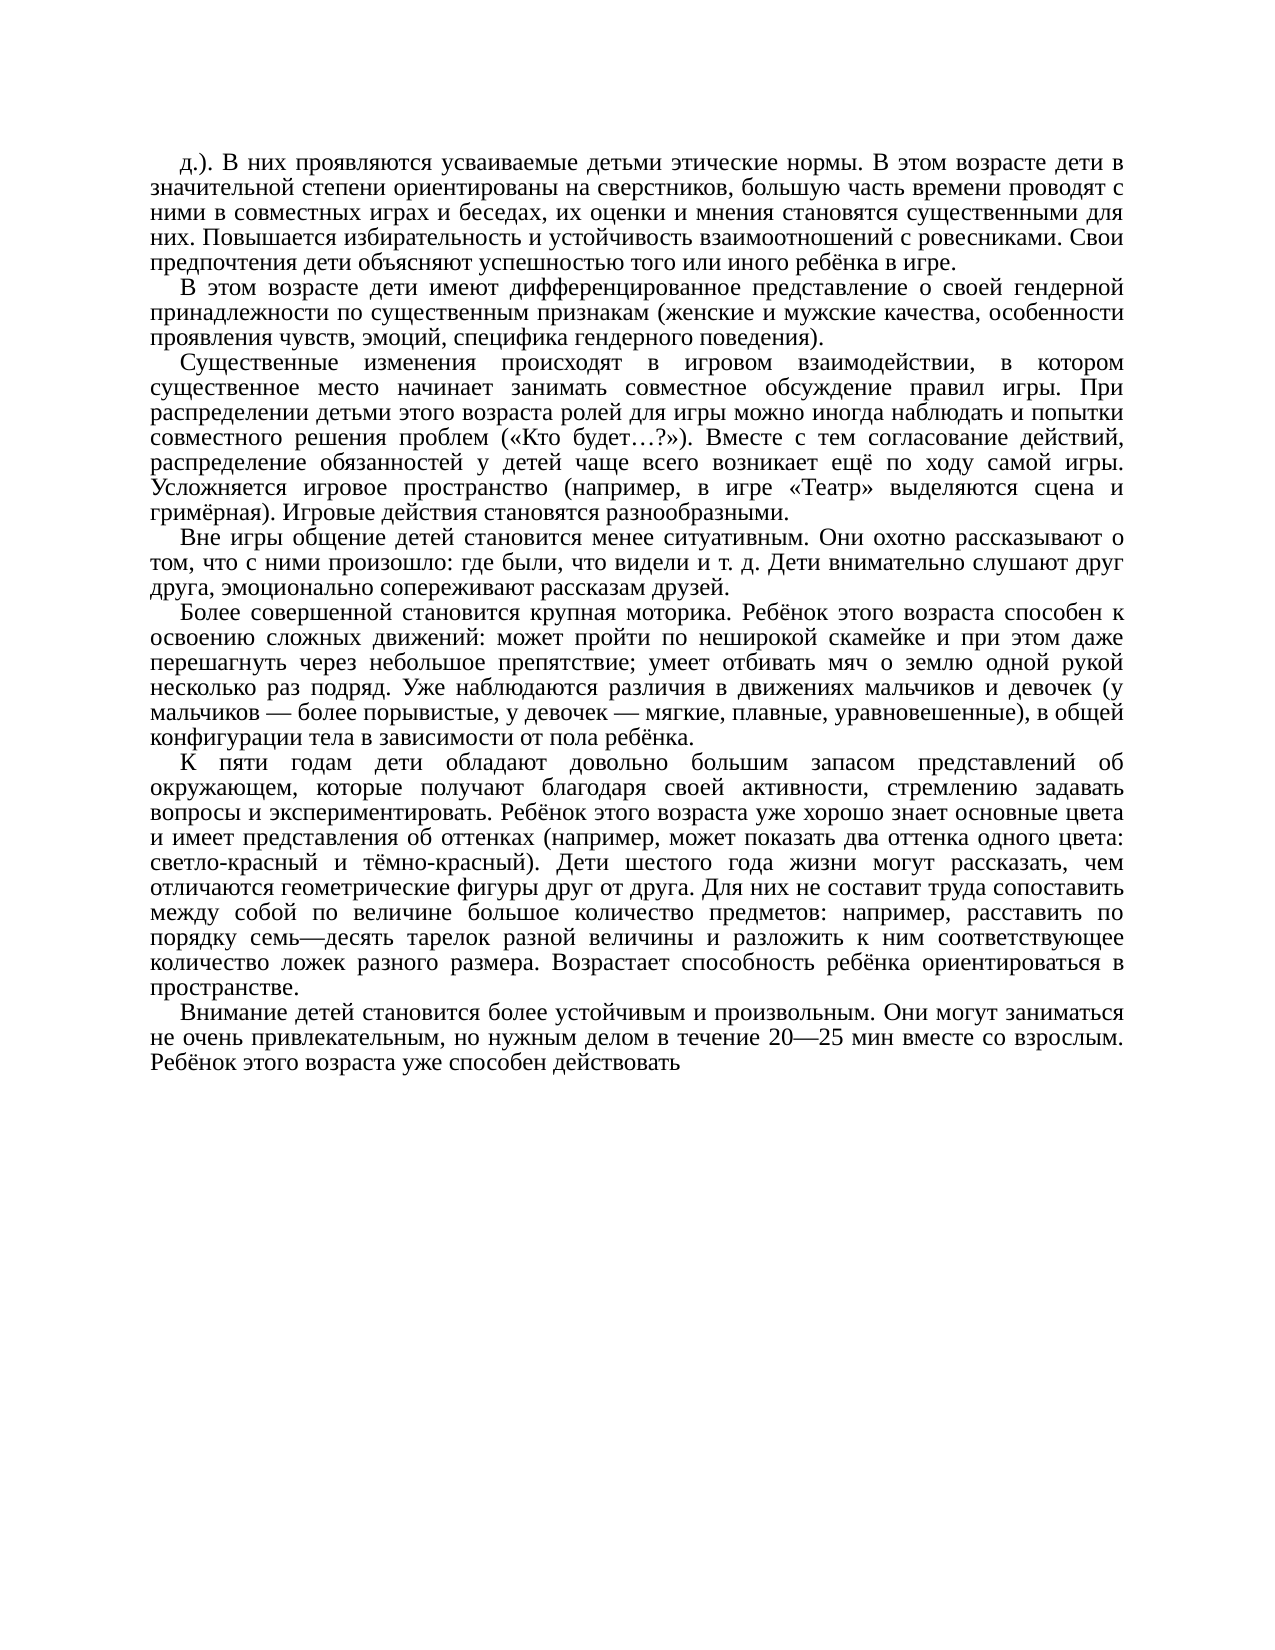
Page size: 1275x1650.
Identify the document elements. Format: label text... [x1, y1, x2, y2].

text К пяти годам дети обладают довольно большим запасом представлений об окружающем, которые получают благодаря своей активности, стремлению задавать вопросы и экспериментировать. Ребёнок этого возраста уже хорошо знает основные цвета и имеет представления об оттенках (например, может показать два оттенка одного цвета: светло-красный и тёмно-красный). Дети шестого года жизни могут рассказать, чем отличаются геометрические фигуры друг от друга. Для них не составит труда сопоставить между собой по величине большое количество предметов: например, расставить по порядку семь—десять тарелок разной величины и разложить к ним соответствующее количество ложек разного размера. Возрастает способность ребёнка ориентироваться в пространстве. [150, 750, 1125, 1000]
text Внимание детей становится более устойчивым и произвольным. Они могут заниматься не очень привлекательным, но нужным делом в течение 20—25 мин вместе со взрослым. Ребёнок этого возраста уже способен действовать [150, 1000, 1125, 1075]
text Более совершенной становится крупная моторика. Ребёнок этого возраста способен к освоению сложных движений: может пройти по неширокой скамейке и при этом даже перешагнуть через небольшое препятствие; умеет отбивать мяч о землю одной рукой несколько раз подряд. Уже наблюдаются различия в движениях мальчиков и девочек (у мальчиков — более порывистые, у девочек — мягкие, плавные, уравновешенные), в общей конфигурации тела в зависимости от пола ребёнка. [150, 600, 1125, 750]
text Существенные изменения происходят в игровом взаимодействии, в котором существенное место начинает занимать совместное обсуждение правил игры. При распределении детьми этого возраста ролей для игры можно иногда наблюдать и попытки совместного решения проблем («Кто будет…?»). Вместе с тем согласование действий, распределение обязанностей у детей чаще всего возникает ещё по ходу самой игры. Усложняется игровое пространство (например, в игре «Театр» выделяются сцена и гримёрная). Игровые действия становятся разнообразными. [150, 350, 1125, 525]
text Вне игры общение детей становится менее ситуативным. Они охотно рассказывают о том, что с ними произошло: где были, что видели и т. д. Дети внимательно слушают друг друга, эмоционально сопереживают рассказам друзей. [150, 525, 1125, 600]
text В этом возрасте дети имеют дифференцированное представление о своей гендерной принадлежности по существенным признакам (женские и мужские качества, особенности проявления чувств, эмоций, специфика гендерного поведения). [150, 275, 1125, 350]
text д.). В них проявляются усваиваемые детьми этические нормы. В этом возрасте дети в значительной степени ориентированы на сверстников, большую часть времени проводят с ними в совместных играх и беседах, их оценки и мнения становятся существенными для них. Повышается избирательность и устойчивость взаимоотношений с ровесниками. Свои предпочтения дети объясняют успешностью того или иного ребёнка в игре. [150, 150, 1125, 275]
